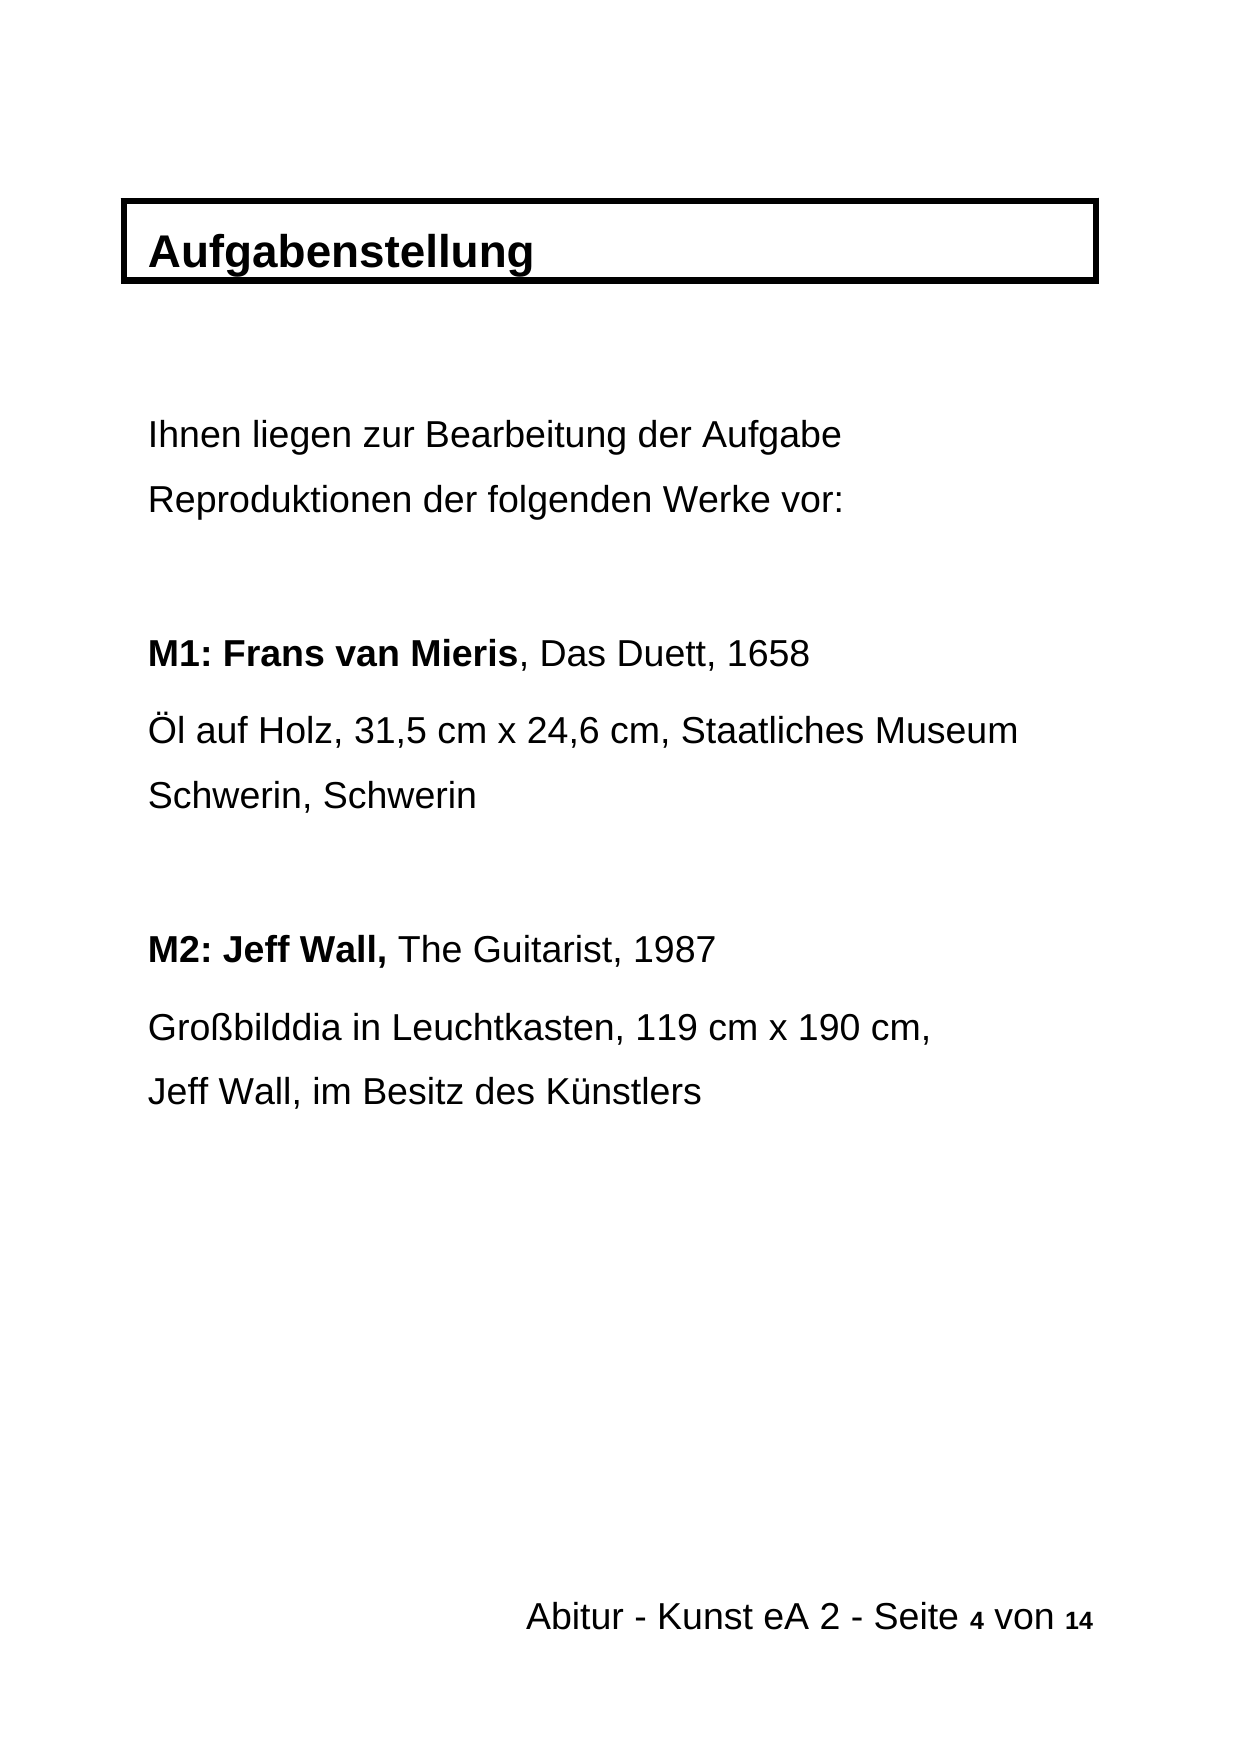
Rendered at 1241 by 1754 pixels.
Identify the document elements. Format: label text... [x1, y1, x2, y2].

text Öl auf Holz, 31,5 cm x 24,6 cm, Staatliches Museum Schwerin, Schwerin [148, 708, 1093, 816]
subtitle Aufgabenstellung [127, 204, 1093, 277]
text Großbilddia in Leuchtkasten, 119 cm x 190 cm, Jeff Wall, im Besitz des Künstlers [148, 1005, 1093, 1112]
text Ihnen liegen zur Bearbeitung der Aufgabe Reproduktionen der folgenden Werke vor: [148, 412, 1093, 520]
text M2: Jeff Wall, The Guitarist, 1987 [148, 927, 1093, 971]
text M1: Frans van Mieris, Das Duett, 1658 [148, 631, 1093, 674]
